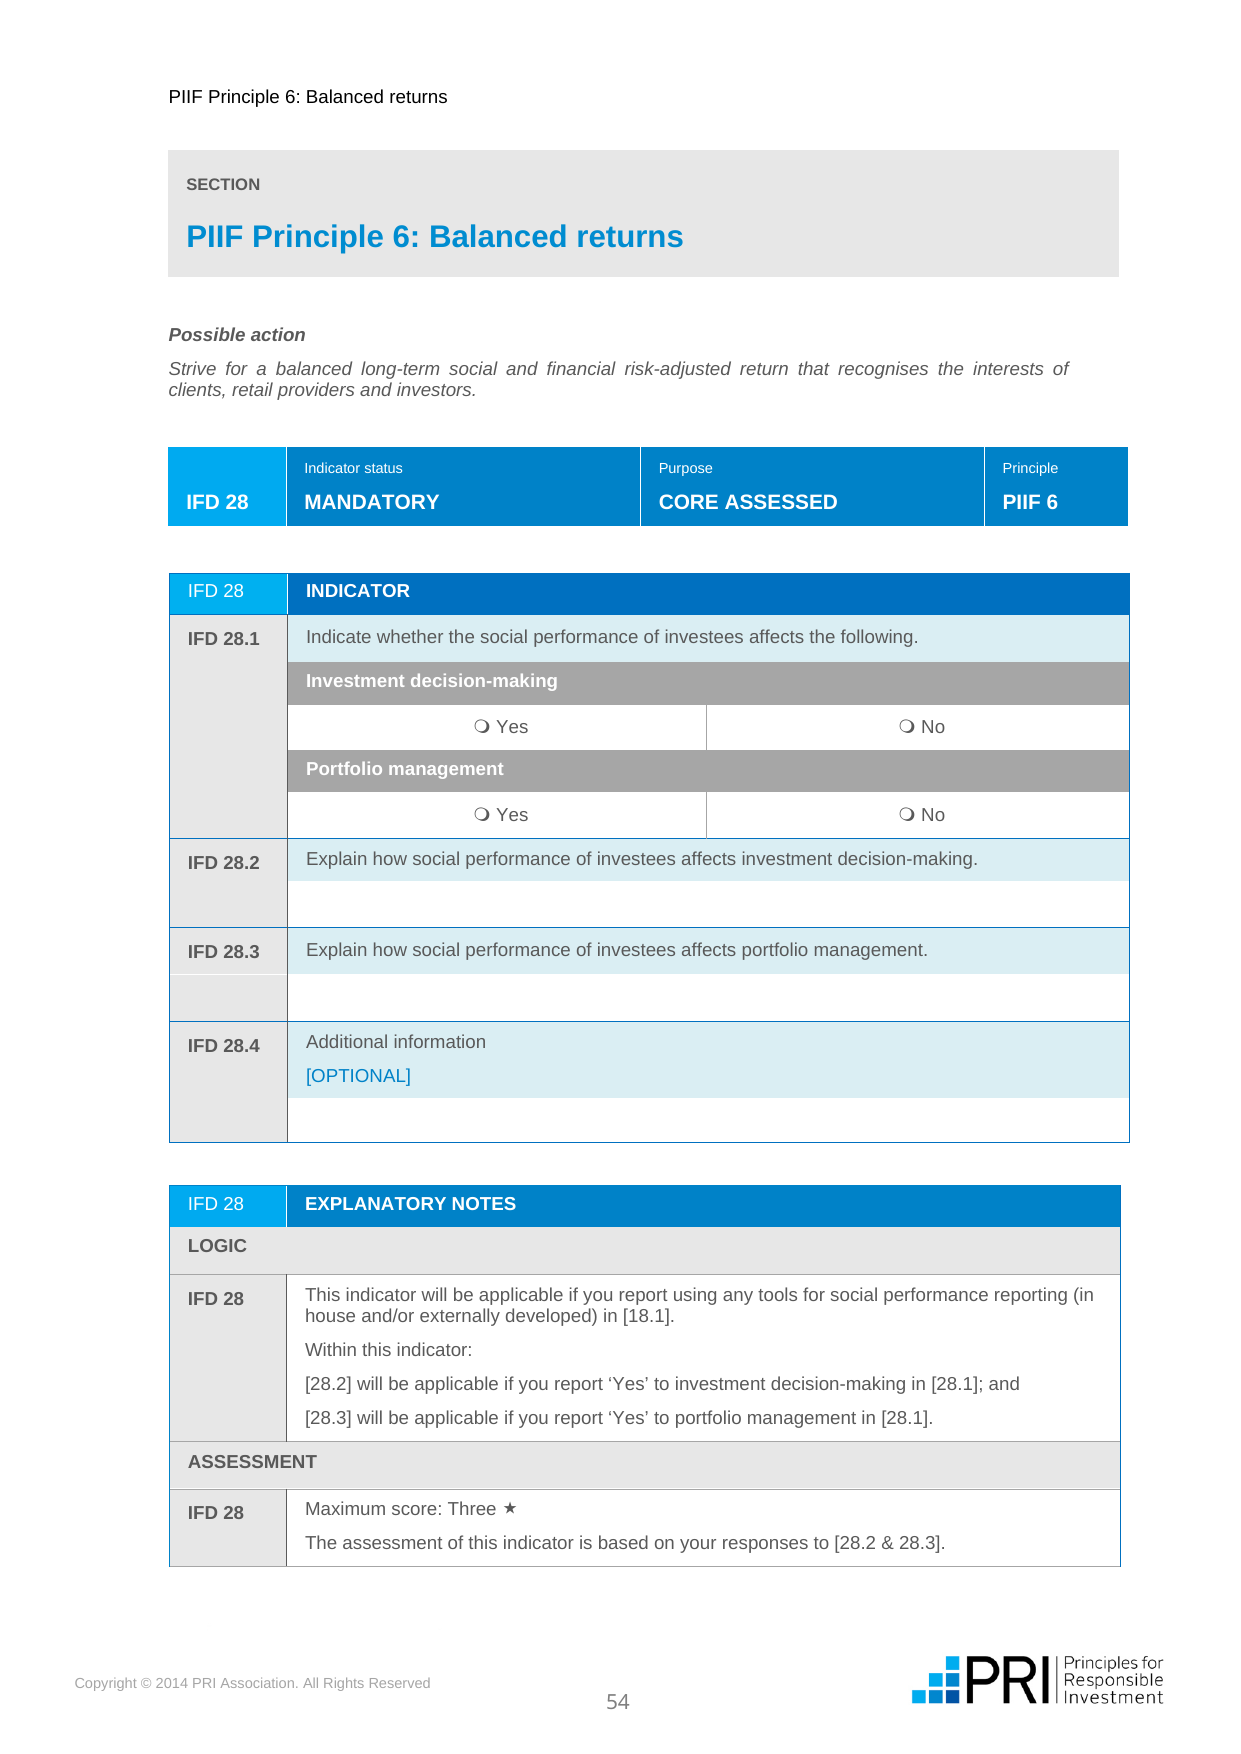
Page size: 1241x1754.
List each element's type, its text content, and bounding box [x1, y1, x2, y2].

table_cell No [707, 792, 1129, 838]
table_cell LOGIC [170, 1227, 1120, 1274]
table_cell IFD 28 [170, 1275, 286, 1441]
table_cell This indicator will be applicable if you report using any tools for social performance reporting (in house and/or externally developed) in [18.1]. Within this indicator: [28.2] will be applicable if you report ‘Yes’ to investment decision-making in [28.1]; and [28.3] will be applicable if you report ‘Yes’ to portfolio management in [28.1]. [287, 1275, 1120, 1441]
table_cell IFD 28 [168, 484, 286, 526]
table_cell Indicate whether the social performance of investees affects the following. [288, 615, 1129, 662]
table_cell Explain how social performance of investees affects investment decision-making. [288, 839, 1129, 881]
text Strive for a balanced long-term social and financial risk-adjusted return that recognises the interests of clients, retail providers and investors. [168, 357, 1072, 401]
table_cell PIIF Principle 6: Balanced returns [168, 194, 1119, 277]
table_cell Maximum score: Three The assessment of this indicator is based on your responses to [28.2 & 28.3]. [287, 1490, 1120, 1566]
table_cell IFD 28.4 [170, 1022, 287, 1142]
table_cell Additional information [Optional] [288, 1022, 1129, 1098]
table_header Principle [985, 447, 1128, 484]
table_header IFD 28 [170, 574, 287, 614]
table_cell IFD 28.3 [170, 928, 287, 974]
table_cell Explain how social performance of investees affects portfolio management. [288, 928, 1129, 974]
table_cell IFD 28 [170, 1490, 286, 1566]
table_cell [170, 975, 287, 1021]
table_cell MANDATORY [287, 484, 640, 526]
table_cell Yes [288, 705, 706, 750]
picture [0, 1560, 1241, 1754]
table_cell IFD 28.1 [170, 615, 287, 662]
table_header SECTION [168, 150, 1119, 193]
table_cell Yes [288, 792, 706, 838]
table_cell PIIF 6 [985, 484, 1128, 526]
table_header Purpose [641, 447, 984, 484]
table_header EXPLANATORY NOTES [287, 1186, 1120, 1227]
picture [405, 1068, 409, 1083]
table_cell Portfolio management [288, 750, 1129, 792]
table_cell [288, 975, 1129, 1021]
table_cell CORE ASSESSED [641, 484, 984, 526]
table_header IFD 28 [170, 1186, 286, 1227]
table_header INDICATOR [288, 574, 1129, 614]
table_cell [288, 881, 1129, 927]
table_cell [170, 662, 287, 838]
table_cell IFD 28.2 [170, 839, 287, 927]
table_cell ASSESSMENT [170, 1442, 1120, 1488]
table_cell [288, 1099, 1129, 1142]
table_cell Investment decision-making [288, 662, 1129, 704]
table_cell No [707, 705, 1129, 750]
text Possible action [168, 323, 1072, 345]
table_header Indicator status [287, 447, 640, 484]
table_header [168, 447, 286, 484]
